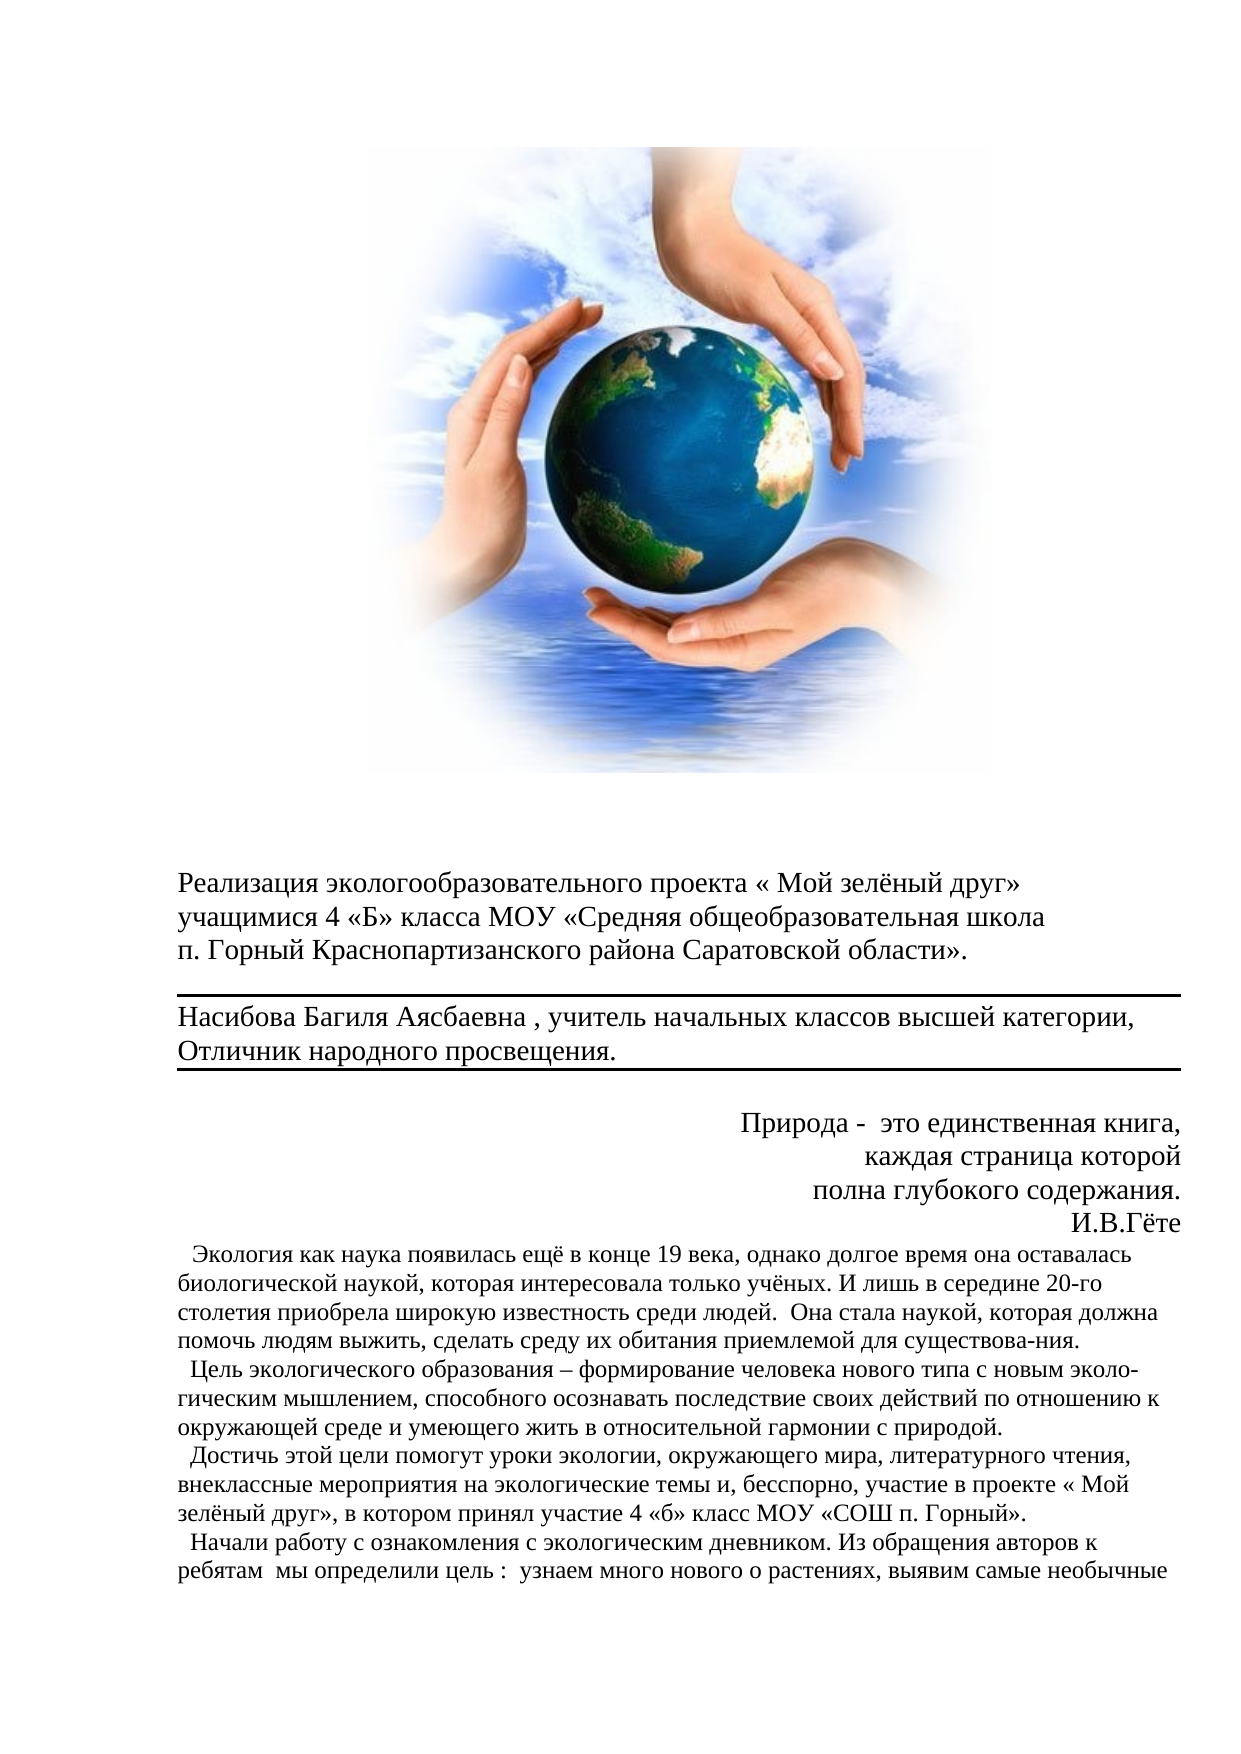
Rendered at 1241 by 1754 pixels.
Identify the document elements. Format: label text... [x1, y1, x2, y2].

text полна глубокого содержания. [177, 1172, 1181, 1206]
picture [366, 147, 992, 773]
text Цель экологического образования – формирование человека нового типа с новым эколо-гическим мышлением, способного осознавать последствие своих действий по отношению к окружающей среде и умеющего жить в относительной гармонии с природой. [177, 1354, 1181, 1440]
text Экология как наука появилась ещё в конце 19 века, однако долгое время она оставалась биологической наукой, которая интересовала только учёных. И лишь в середине 20-го столетия приобрела широкую известность среди людей. Она стала наукой, которая должна помочь людям выжить, сделать среду их обитания приемлемой для существова-ния. [177, 1239, 1181, 1354]
text каждая страница которой [177, 1138, 1181, 1172]
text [177, 1527, 1181, 1584]
text Природа - это единственная книга, [177, 1105, 1181, 1138]
text п. Горный Краснопартизанского района Саратовской области». [177, 932, 1181, 966]
text Достичь этой цели помогут уроки экологии, окружающего мира, литературного чтения, внеклассные мероприятия на экологические темы и, бесспорно, участие в проекте « Мой зелёный друг», в котором принял участие 4 «б» класс МОУ «СОШ п. Горный». [177, 1440, 1181, 1527]
text учащимися 4 «Б» класса МОУ «Средняя общеобразовательная школа [177, 899, 1181, 932]
text Насибова Багиля Аясбаевна , учитель начальных классов высшей категории, Отличник народного просвещения. [177, 997, 1181, 1068]
text И.В.Гёте [177, 1206, 1181, 1239]
text Реализация экологообразовательного проекта « Мой зелёный друг» [177, 865, 1181, 899]
